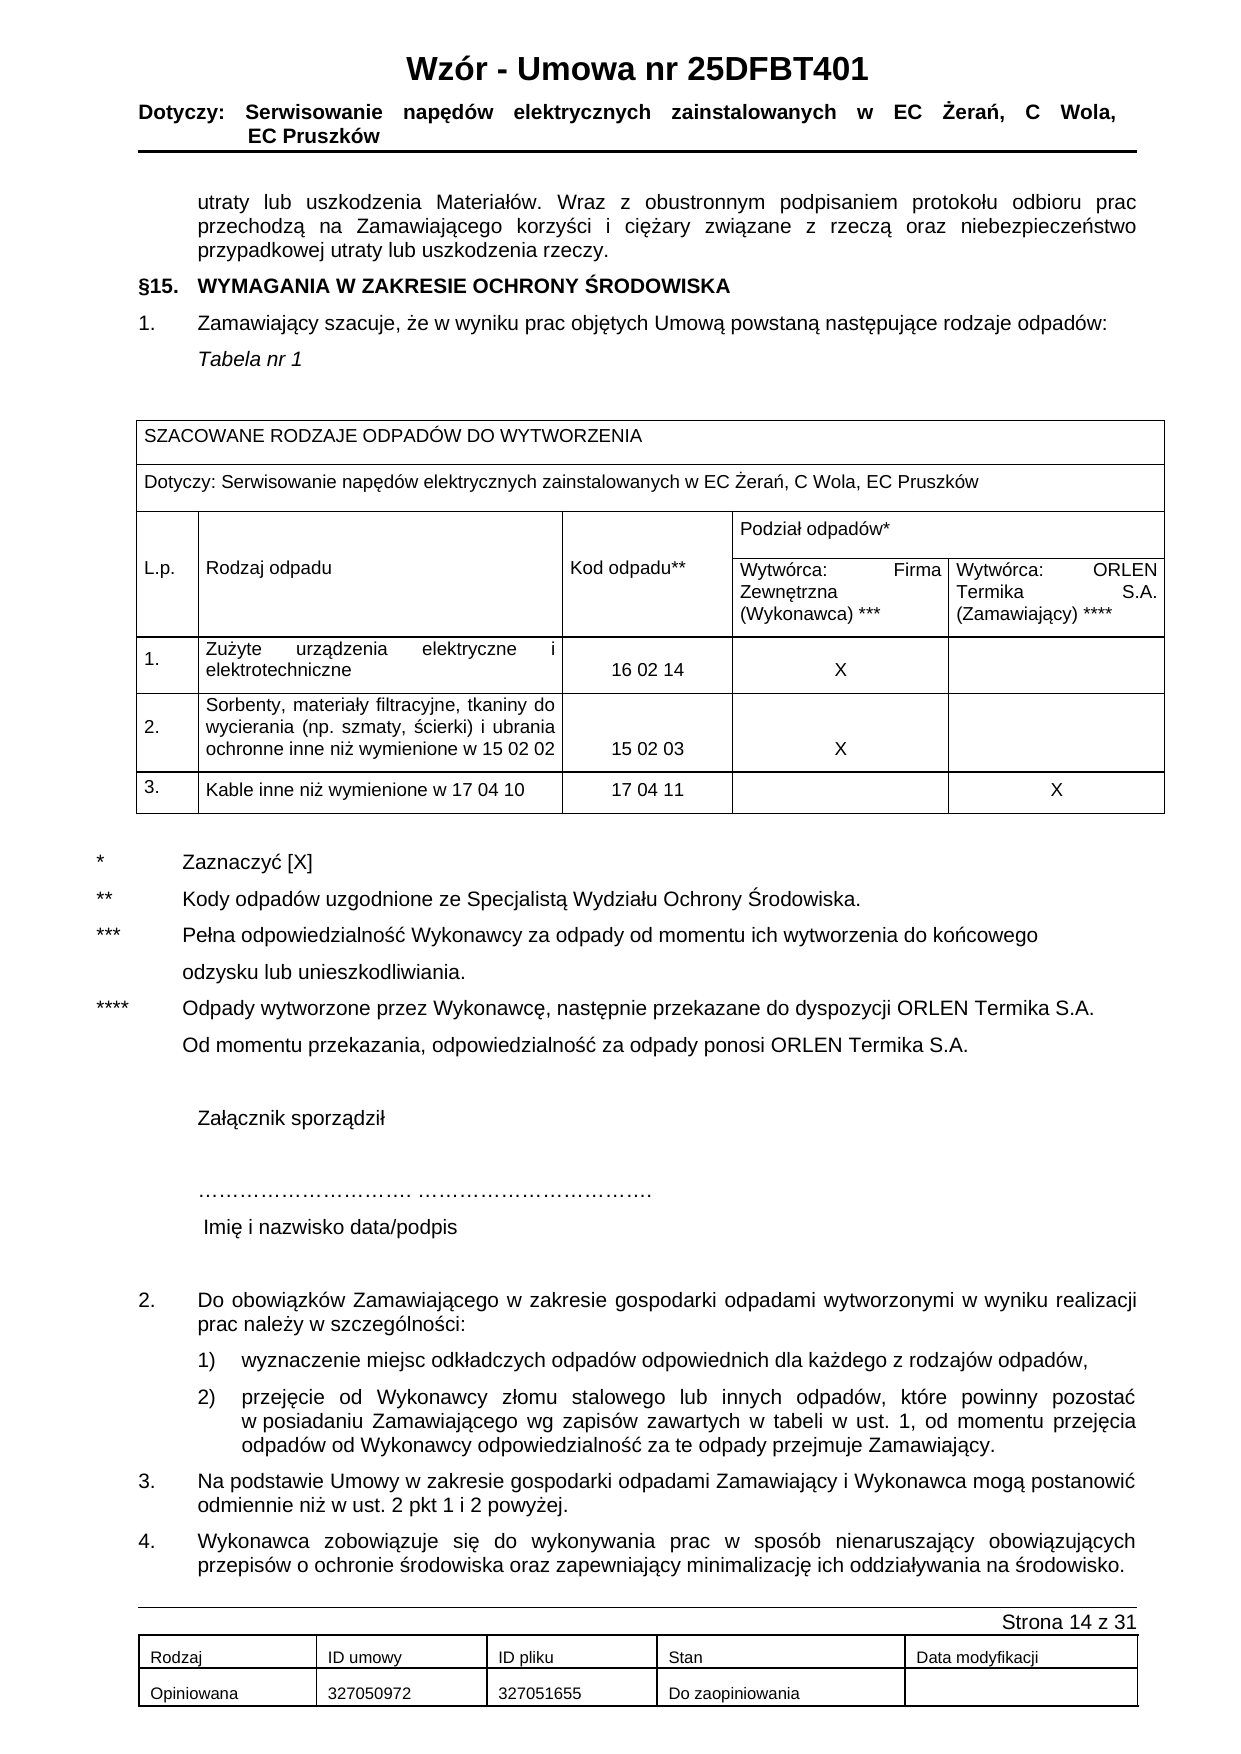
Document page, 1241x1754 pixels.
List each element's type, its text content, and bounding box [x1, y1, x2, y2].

table_cell *** [89, 923, 175, 996]
table_header * [89, 850, 175, 887]
table_cell 17 04 11 [563, 773, 732, 813]
list Załącznik sporządził [197, 1105, 1137, 1129]
table_cell [733, 773, 948, 813]
table_cell Zużyte urządzenia elektryczne i elektrotechniczne [199, 638, 562, 693]
table_cell Dotyczy: Serwisowanie napędów elektrycznych zainstalowanych w EC Żerań, C Wola, EC Pruszków [137, 465, 1164, 511]
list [138, 189, 1137, 261]
table_cell X [949, 773, 1164, 813]
table_cell [949, 694, 1164, 771]
table_cell Wytwórca: ORLEN Termika S.A. (Zamawiający) **** [949, 559, 1164, 636]
subtitle przejęcie od Wykonawcy złomu stalowego lub innych odpadów, które powinny pozostać w posiadaniu Zamawiającego wg zapisów zawartych w tabeli w ust. 1, od momentu przejęcia odpadów od Wykonawcy odpowiedzialność za te odpady przejmuje Zamawiający. [197, 1384, 1137, 1456]
table_cell [137, 638, 198, 693]
table_cell Kod odpadu** [563, 512, 732, 636]
table_cell Kable inne niż wymienione w 17 04 10 [199, 773, 562, 813]
table_cell ** [89, 887, 175, 923]
table_cell Odpady wytworzone przez Wykonawcę, następnie przekazane do dyspozycji ORLEN Termika S.A. Od momentu przekazania, odpowiedzialność za odpady ponosi ORLEN Termika S.A. [175, 996, 1186, 1069]
list Imię i nazwisko data/podpis [197, 1215, 1137, 1239]
list Tabela nr 1 [197, 347, 1137, 371]
table_header SZACOWANE RODZAJE ODPADÓW DO WYTWORZENIA [137, 421, 1164, 463]
table_cell [137, 773, 198, 813]
table_header Zaznaczyć [X] [175, 850, 1186, 887]
table_cell L.p. [137, 512, 198, 636]
subtitle wyznaczenie miejsc odkładczych odpadów odpowiednich dla każdego z rodzajów odpadów, [197, 1348, 1137, 1372]
list Wykonawca zobowiązuje się do wykonywania prac w sposób nienaruszający obowiązujących przepisów o ochronie środowiska oraz zapewniający minimalizację ich oddziaływania na środowisko. [138, 1529, 1137, 1577]
table_cell Podział odpadów* [733, 512, 1164, 558]
list Na podstawie Umowy w zakresie gospodarki odpadami Zamawiający i Wykonawca mogą postanowić odmiennie niż w ust. 2 pkt 1 i 2 powyżej. [138, 1469, 1137, 1517]
table_cell [563, 638, 732, 693]
table_cell [137, 694, 198, 771]
table_cell Pełna odpowiedzialność Wykonawcy za odpady od momentu ich wytworzenia do końcowego odzysku lub unieszkodliwiania. [175, 923, 1186, 996]
table_cell 15 02 03 [563, 694, 732, 771]
table_cell [949, 638, 1164, 693]
list …………………………. ……………………………. [197, 1178, 1137, 1202]
subtitle Wymagania w zakresie ochrony środowiska [138, 274, 1137, 298]
table_cell Sorbenty, materiały filtracyjne, tkaniny do wycierania (np. szmaty, ścierki) i ubrania ochronne inne niż wymienione w 15 02 02 [199, 694, 562, 771]
table_cell Wytwórca: Firma Zewnętrzna (Wykonawca) *** [733, 559, 948, 636]
list Zamawiający szacuje, że w wyniku prac objętych Umową powstaną następujące rodzaje odpadów: [138, 310, 1137, 334]
table_cell Rodzaj odpadu [199, 512, 562, 636]
table_cell **** [89, 996, 175, 1069]
table_cell X [733, 638, 948, 693]
list Do obowiązków Zamawiającego w zakresie gospodarki odpadami wytworzonymi w wyniku realizacji prac należy w szczególności: [138, 1288, 1137, 1336]
table_cell Kody odpadów uzgodnione ze Specjalistą Wydziału Ochrony Środowiska. [175, 887, 1186, 923]
table_cell X [733, 694, 948, 771]
